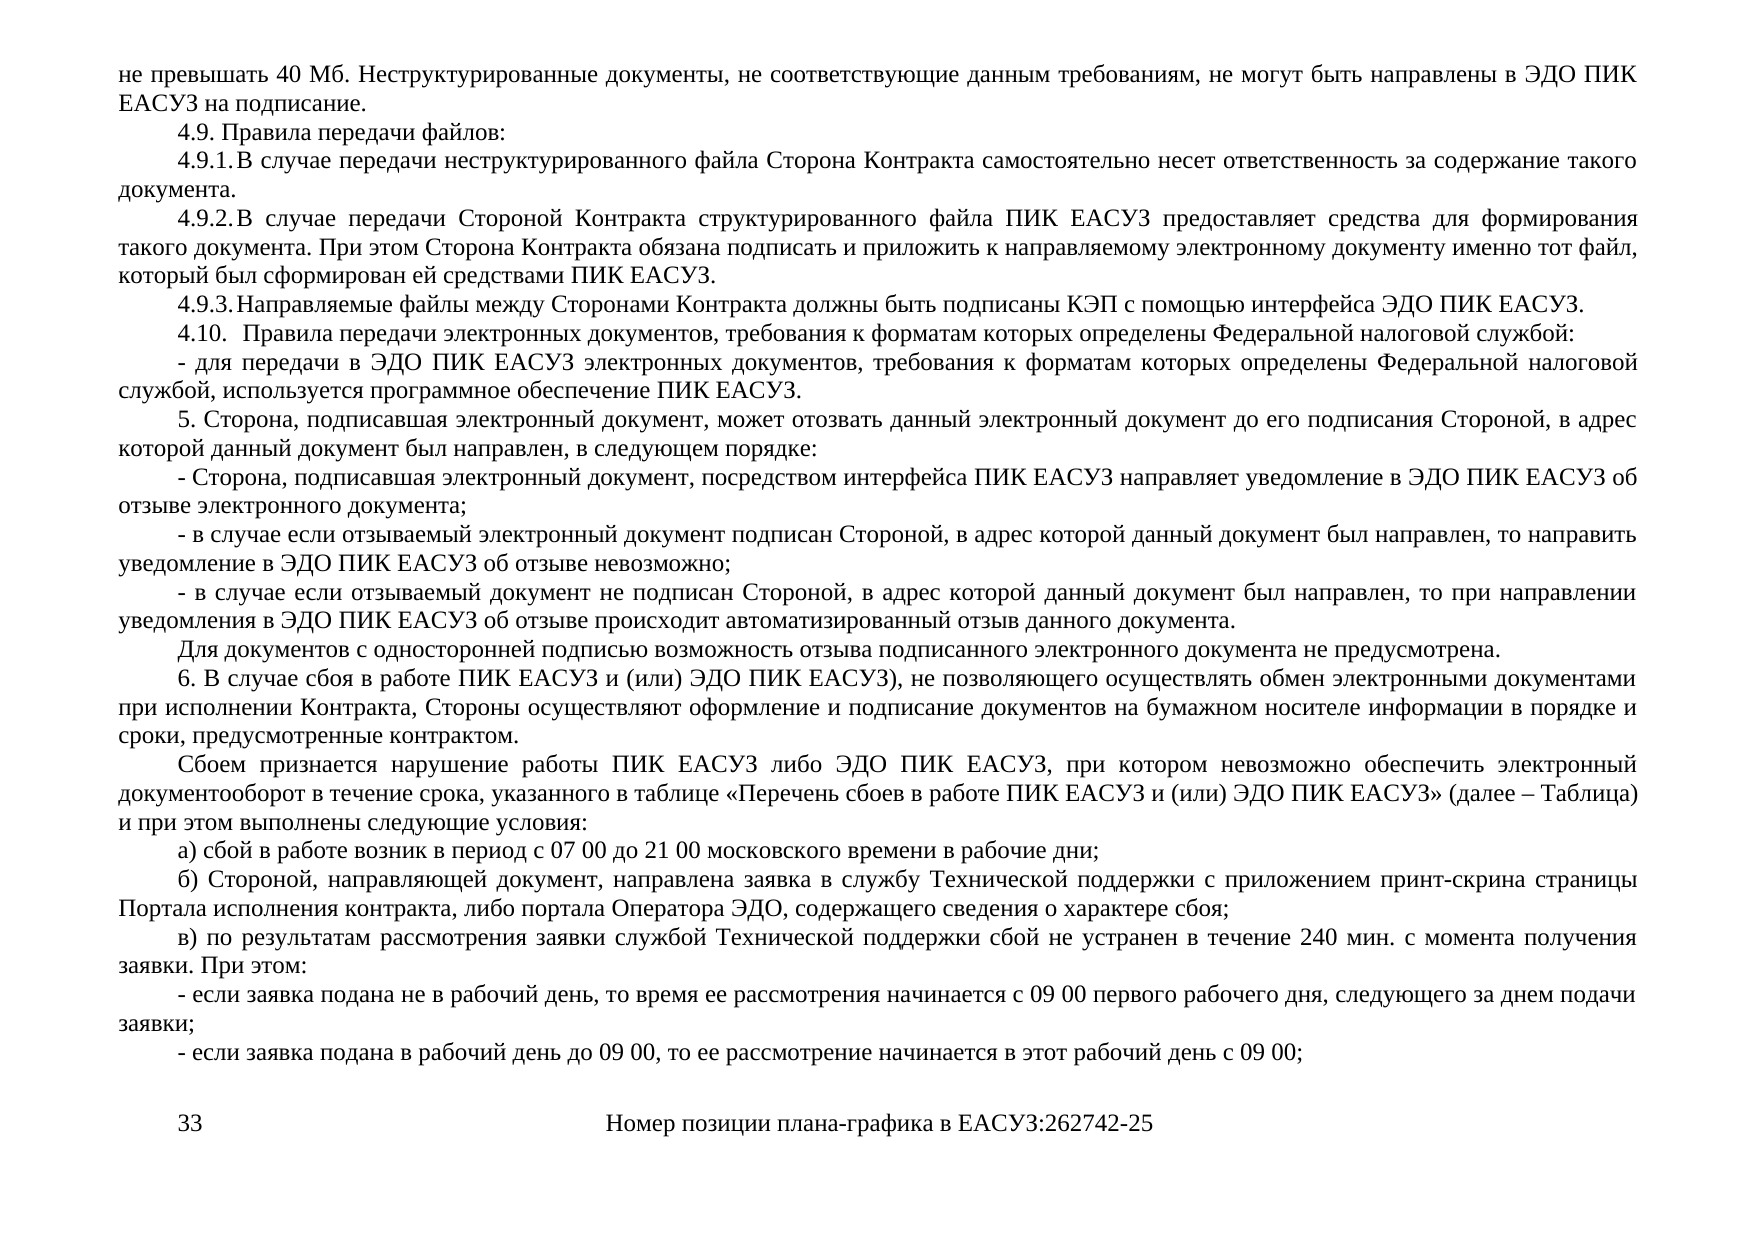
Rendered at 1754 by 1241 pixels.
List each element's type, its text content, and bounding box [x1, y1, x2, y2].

list 4.9.2. В случае передачи Стороной Контракта структурированного файла ПИК ЕАСУЗ предоставляет средства для формирования такого документа. При этом Сторона Контракта обязана подписать и приложить к направляемому электронному документу именно тот файл, который был сформирован ей средствами ПИК ЕАСУЗ. [118, 203, 1639, 289]
list - Сторона, подписавшая электронный документ, посредством интерфейса ПИК ЕАСУЗ направляет уведомление в ЭДО ПИК ЕАСУЗ об отзыве электронного документа; [118, 462, 1639, 519]
list - в случае если отзываемый электронный документ подписан Стороной, в адрес которой данный документ был направлен, то направить уведомление в ЭДО ПИК ЕАСУЗ об отзыве невозможно; [118, 519, 1639, 577]
list - в случае если отзываемый документ не подписан Стороной, в адрес которой данный документ был направлен, то при направлении уведомления в ЭДО ПИК ЕАСУЗ об отзыве происходит автоматизированный отзыв данного документа. [118, 577, 1639, 634]
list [118, 59, 1639, 117]
list 4.9. Правила передачи файлов: [118, 117, 1639, 145]
list 5. Сторона, подписавшая электронный документ, может отозвать данный электронный документ до его подписания Стороной, в адрес которой данный документ был направлен, в следующем порядке: [118, 404, 1639, 462]
list б) Стороной, направляющей документ, направлена заявка в службу Технической поддержки с приложением принт-скрина страницы Портала исполнения контракта, либо портала Оператора ЭДО, содержащего сведения о характере сбоя; [118, 864, 1639, 922]
list 6. В случае сбоя в работе ПИК ЕАСУЗ и (или) ЭДО ПИК ЕАСУЗ), не позволяющего осуществлять обмен электронными документами при исполнении Контракта, Стороны осуществляют оформление и подписание документов на бумажном носителе информации в порядке и сроки, предусмотренные контрактом. [118, 663, 1639, 749]
list в) по результатам рассмотрения заявки службой Технической поддержки сбой не устранен в течение 240 мин. с момента получения заявки. При этом: [118, 922, 1639, 979]
list - для передачи в ЭДО ПИК ЕАСУЗ электронных документов, требования к форматам которых определены Федеральной налоговой службой, используется программное обеспечение ПИК ЕАСУЗ. [118, 347, 1639, 404]
list 4.10. Правила передачи электронных документов, требования к форматам которых определены Федеральной налоговой службой: [118, 318, 1639, 347]
list а) сбой в работе возник в период с 07 00 до 21 00 московского времени в рабочие дни; [118, 835, 1639, 864]
list 4.9.3. Направляемые файлы между Сторонами Контракта должны быть подписаны КЭП с помощью интерфейса ЭДО ПИК ЕАСУЗ. [118, 289, 1639, 318]
list Для документов с односторонней подписью возможность отзыва подписанного электронного документа не предусмотрена. [118, 634, 1639, 663]
list - если заявка подана в рабочий день до 09 00, то ее рассмотрение начинается в этот рабочий день с 09 00; [118, 1037, 1639, 1065]
list 4.9.1. В случае передачи неструктурированного файла Сторона Контракта самостоятельно несет ответственность за содержание такого документа. [118, 145, 1639, 203]
list - если заявка подана не в рабочий день, то время ее рассмотрения начинается с 09 00 первого рабочего дня, следующего за днем подачи заявки; [118, 979, 1639, 1037]
list Сбоем признается нарушение работы ПИК ЕАСУЗ либо ЭДО ПИК ЕАСУЗ, при котором невозможно обеспечить электронный документооборот в течение срока, указанного в таблице «Перечень сбоев в работе ПИК ЕАСУЗ и (или) ЭДО ПИК ЕАСУЗ» (далее – Таблица) и при этом выполнены следующие условия: [118, 749, 1639, 835]
